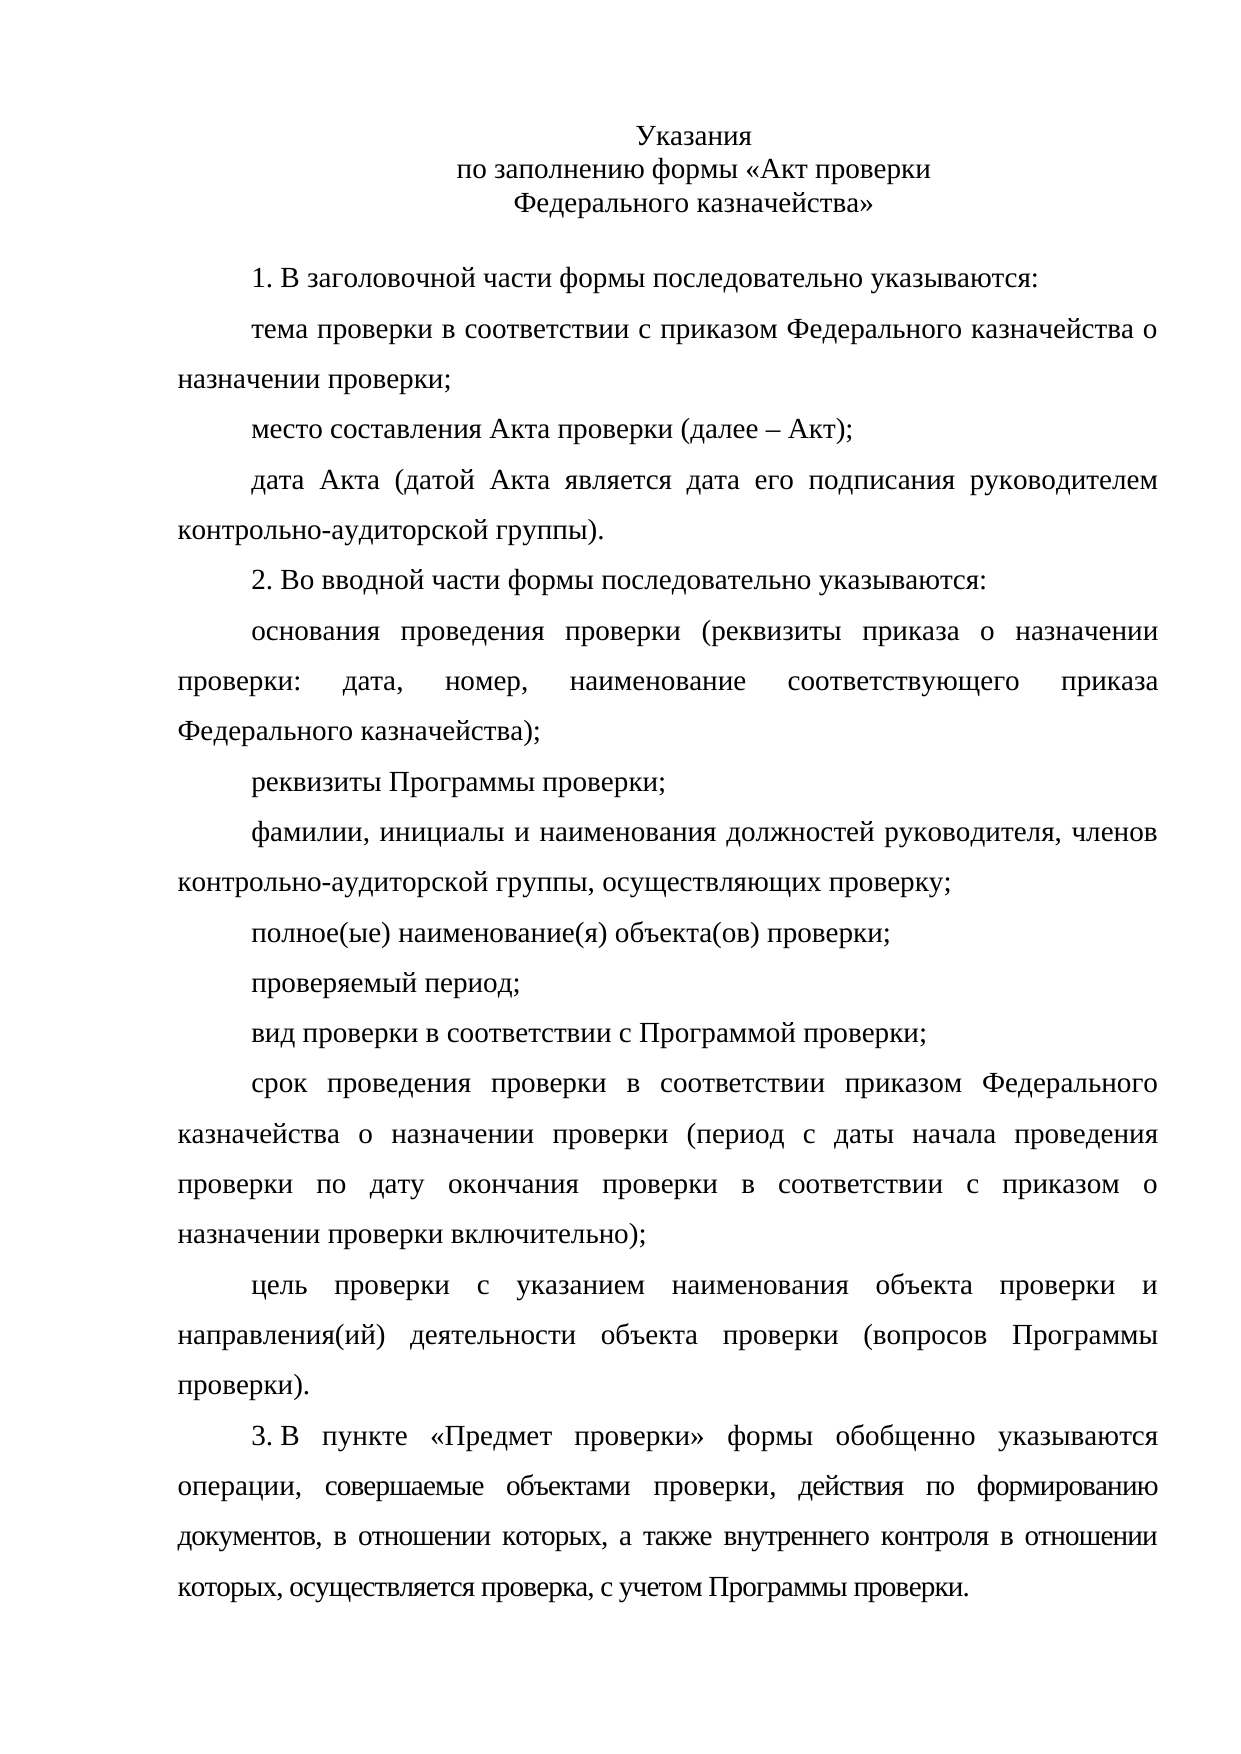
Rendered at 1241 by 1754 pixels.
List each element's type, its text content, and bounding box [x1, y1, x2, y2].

text дата Акта (датой Акта является дата его подписания руководителем контрольно-аудиторской группы). [177, 462, 1159, 546]
text полное(ые) наименование(я) объекта(ов) проверки; [177, 915, 1159, 948]
text фамилии, инициалы и наименования должностей руководителя, членов контрольно-аудиторской группы, осуществляющих проверку; [177, 814, 1159, 898]
text Федерального казначейства» [177, 185, 1152, 219]
text срок проведения проверки в соответствии приказом Федерального казначейства о назначении проверки (период с даты начала проведения проверки по дату окончания проверки в соответствии с приказом о назначении проверки включительно); [177, 1066, 1159, 1250]
text цель проверки с указанием наименования объекта проверки и направления(ий) деятельности объекта проверки (вопросов Программы проверки). [177, 1267, 1159, 1401]
text тема проверки в соответствии с приказом Федерального казначейства о назначении проверки; [177, 311, 1159, 395]
text основания проведения проверки (реквизиты приказа о назначении проверки: дата, номер, наименование соответствующего приказа Федерального казначейства); [177, 613, 1159, 747]
text реквизиты Программы проверки; [177, 764, 1159, 797]
text проверяемый период; [177, 965, 1159, 998]
text 3. В пункте «Предмет проверки» формы обобщенно указываются операции, совершаемые объектами проверки, действия по формированию документов, в отношении которых, а также внутреннего контроля в отношении которых, осуществляется проверка, с учетом Программы проверки. [177, 1418, 1159, 1602]
text Указания [177, 118, 1152, 152]
text 2. Во вводной части формы последовательно указываются: [177, 562, 1159, 596]
text вид проверки в соответствии с Программой проверки; [177, 1015, 1159, 1049]
text место составления Акта проверки (далее – Акт); [177, 412, 1159, 445]
text по заполнению формы «Акт проверки [177, 152, 1152, 185]
text 1. В заголовочной части формы последовательно указываются: [177, 261, 1159, 294]
